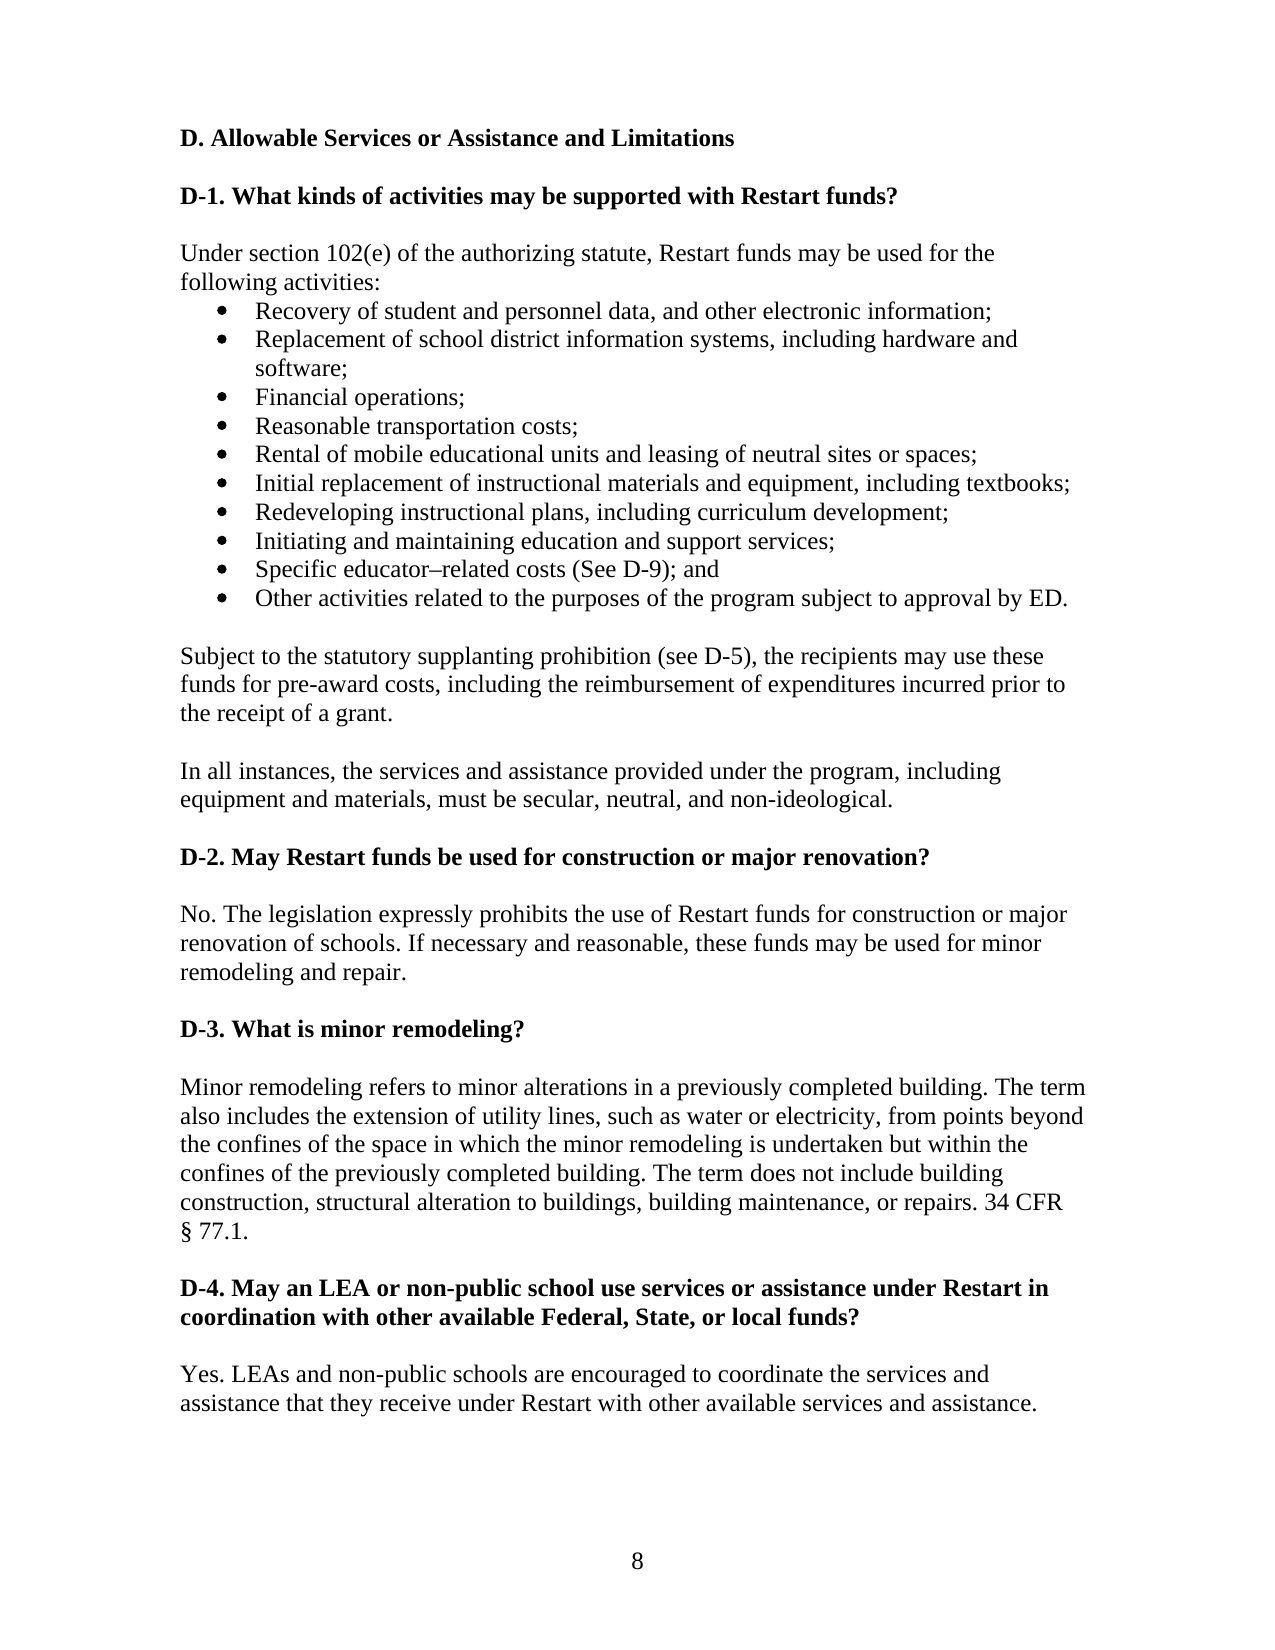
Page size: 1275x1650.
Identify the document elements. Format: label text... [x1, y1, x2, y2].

list Replacement of school district information systems, including hardware and software; [217, 324, 1095, 382]
text In all instances, the services and assistance provided under the program, including equipment and materials, must be secular, neutral, and non-ideological. [180, 756, 1095, 813]
list Rental of mobile educational units and leasing of neutral sites or spaces; [217, 439, 1095, 468]
subtitle D-3. What is minor remodeling? [180, 1014, 1095, 1043]
list Initiating and maintaining education and support services; [217, 526, 1095, 554]
subtitle D-4. May an LEA or non-public school use services or assistance under Restart in coordination with other available Federal, State, or local funds? [180, 1273, 1095, 1331]
list Other activities related to the purposes of the program subject to approval by ED. [217, 583, 1095, 612]
subtitle D. Allowable Services or Assistance and Limitations [180, 123, 1095, 152]
text Yes. LEAs and non-public schools are encouraged to coordinate the services and assistance that they receive under Restart with other available services and assistance. [180, 1359, 1095, 1417]
text Under section 102(e) of the authorizing statute, Restart funds may be used for the following activities: [180, 238, 1095, 296]
list Initial replacement of instructional materials and equipment, including textbooks; [217, 468, 1095, 497]
list Redeveloping instructional plans, including curriculum development; [217, 497, 1095, 526]
list Financial operations; [217, 382, 1095, 411]
text No. The legislation expressly prohibits the use of Restart funds for construction or major renovation of schools. If necessary and reasonable, these funds may be used for minor remodeling and repair. [180, 899, 1095, 986]
text Minor remodeling refers to minor alterations in a previously completed building. The term also includes the extension of utility lines, such as water or electricity, from points beyond the confines of the space in which the minor remodeling is undertaken but within the confines of the previously completed building. The term does not include building construction, structural alteration to buildings, building maintenance, or repairs. 34 CFR § 77.1. [180, 1072, 1095, 1244]
subtitle D-2. May Restart funds be used for construction or major renovation? [180, 842, 1095, 871]
list Specific educator–related costs (See D-9); and [217, 554, 1095, 583]
subtitle D-1. What kinds of activities may be supported with Restart funds? [180, 181, 1095, 209]
list Reasonable transportation costs; [217, 411, 1095, 439]
list Recovery of student and personnel data, and other electronic information; [217, 296, 1095, 324]
text Subject to the statutory supplanting prohibition (see D-5), the recipients may use these funds for pre-award costs, including the reimbursement of expenditures incurred prior to the receipt of a grant. [180, 641, 1095, 727]
